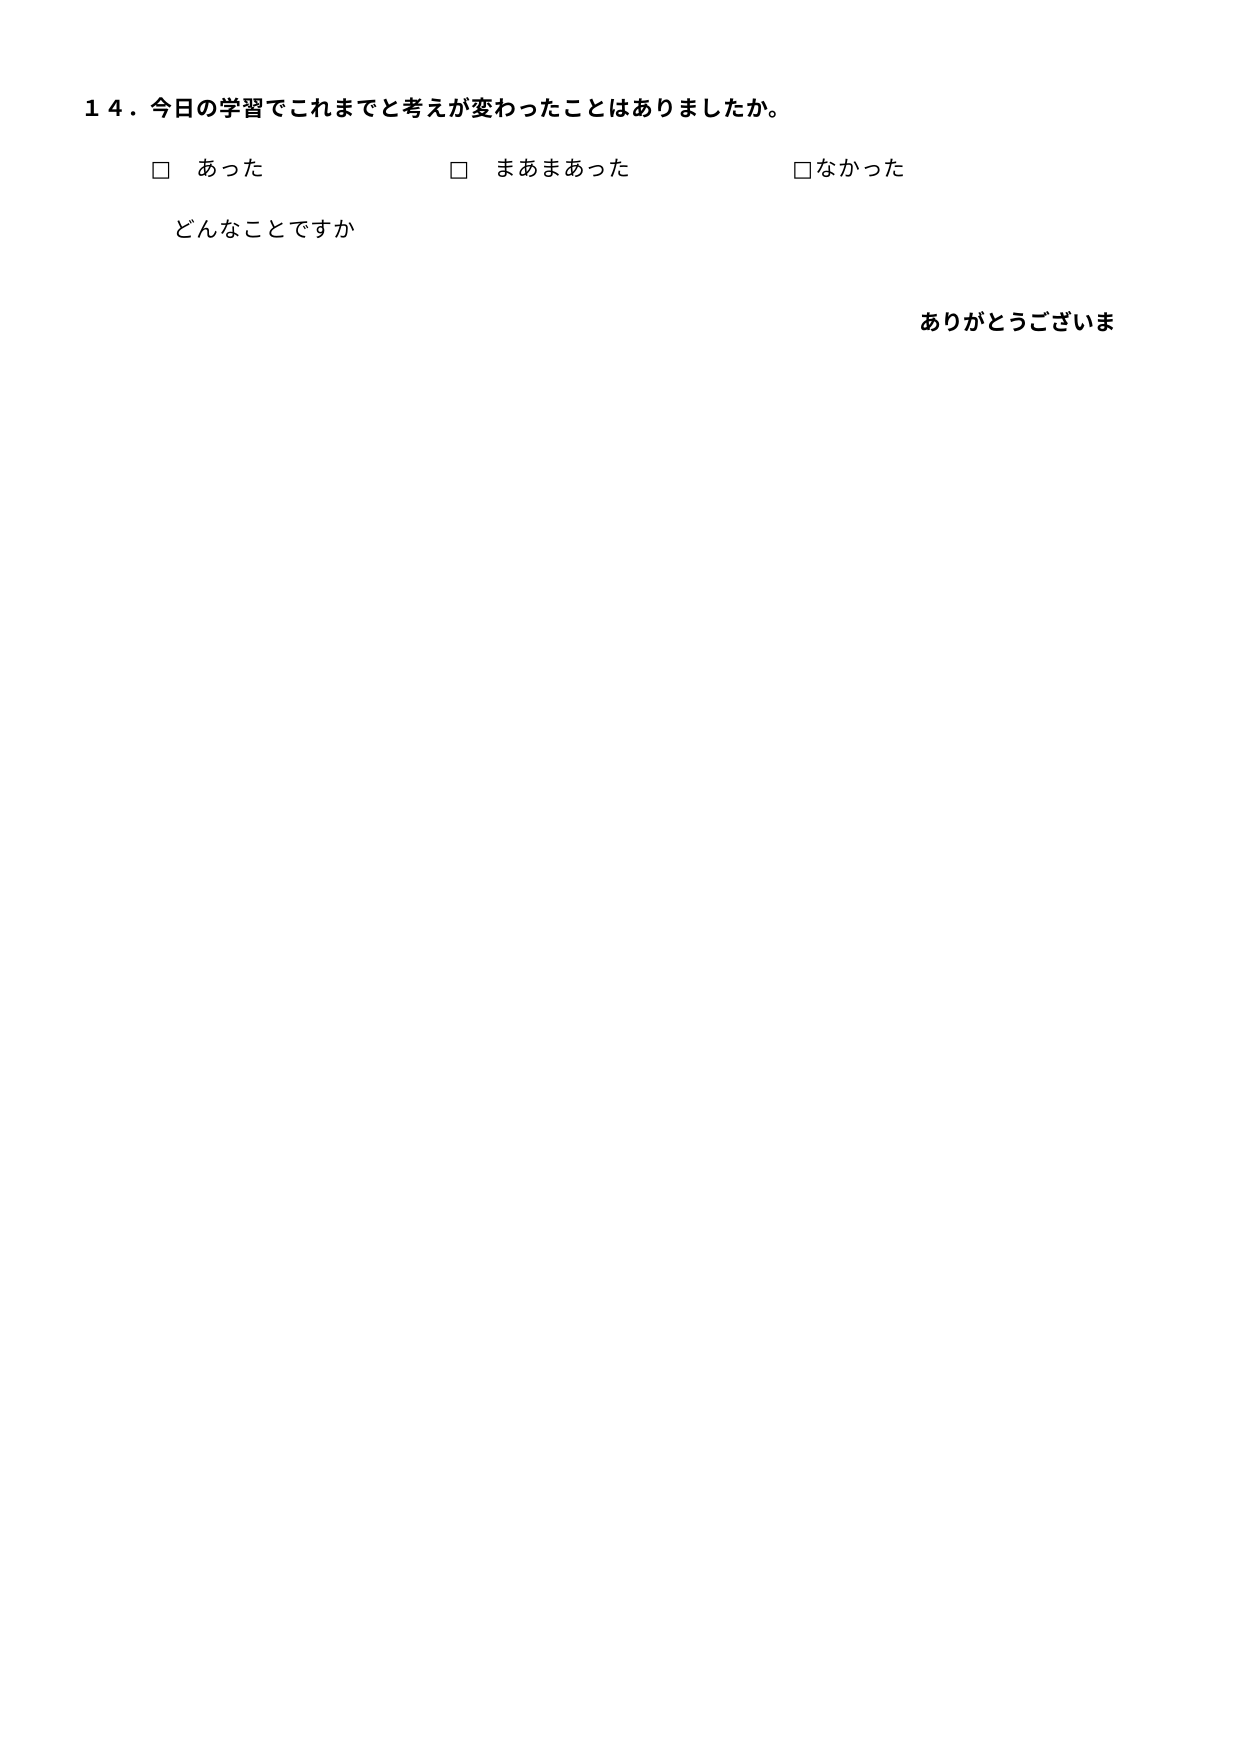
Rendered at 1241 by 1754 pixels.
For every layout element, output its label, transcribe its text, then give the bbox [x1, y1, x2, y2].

text １４．今日の学習でこれまでと考えが変わったことはありましたか。 [82, 76, 1159, 137]
text □ あった □ まあまあった □なかった どんなことですか [141, 137, 1159, 258]
